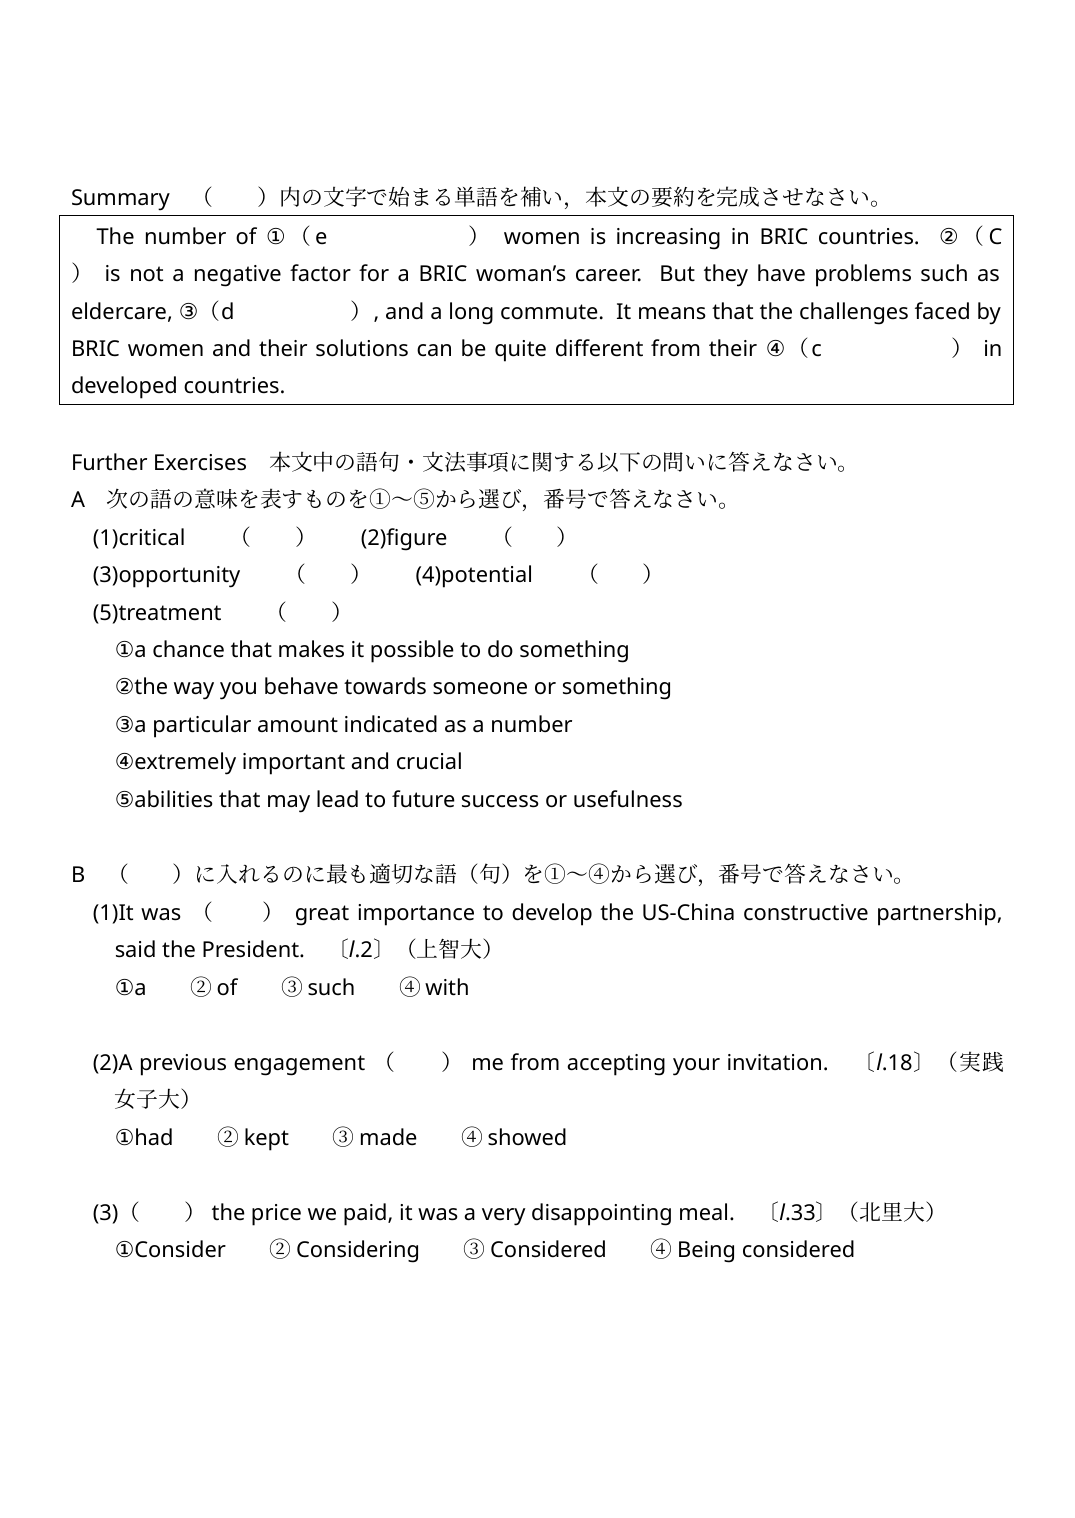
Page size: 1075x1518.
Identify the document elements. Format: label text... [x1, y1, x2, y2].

text Summary （ ）内の文字で始まる単語を補い，本文の要約を完成させなさい。 [71, 178, 1004, 215]
text B （ ）に入れるのに最も適切な語（句）を①～④から選び，番号で答えなさい。 [71, 855, 1004, 892]
text ②the way you behave towards someone or something [71, 667, 1004, 705]
text ①Consider ②Considering ③Considered ④Being considered [71, 1230, 1004, 1267]
text ③a particular amount indicated as a number [71, 705, 1004, 742]
text ④extremely important and crucial [71, 742, 1004, 780]
text (1)critical （ ） (2)figure （ ） [71, 517, 1004, 555]
text (3)（ ） the price we paid, it was a very disappointing meal. 〔l.33〕（北里大） [71, 1192, 1004, 1230]
text Further Exercises 本文中の語句・文法事項に関する以下の問いに答えなさい。 [71, 442, 1004, 480]
text ①had ②kept ③made ④showed [71, 1117, 1004, 1155]
text (3)opportunity （ ） (4)potential （ ） [71, 555, 1004, 592]
table_header The number of ①（e ） women is increasing in BRIC countries. ②（C ） is not a negative factor for a BRIC woman’s career. But they have problems such as eldercare, ③（d ）, and a long commute. It means that the challenges faced by BRIC women and their solutions can be quite different from their ④（c ） in developed countries. [60, 216, 1013, 404]
text (1)It was （ ） great importance to develop the US-China constructive partnership, said the President. 〔l.2〕（上智大） [93, 892, 1004, 967]
text (2)A previous engagement （ ） me from accepting your invitation. 〔l.18〕（実践女子大） [93, 1042, 1004, 1117]
text (5)treatment （ ） [71, 592, 1004, 630]
text ⑤abilities that may lead to future success or usefulness [71, 780, 1004, 817]
text ①a ②of ③such ④with [71, 967, 1004, 1005]
text ①a chance that makes it possible to do something [71, 630, 1004, 667]
text A 次の語の意味を表すものを①～⑤から選び，番号で答えなさい。 [71, 480, 1004, 517]
